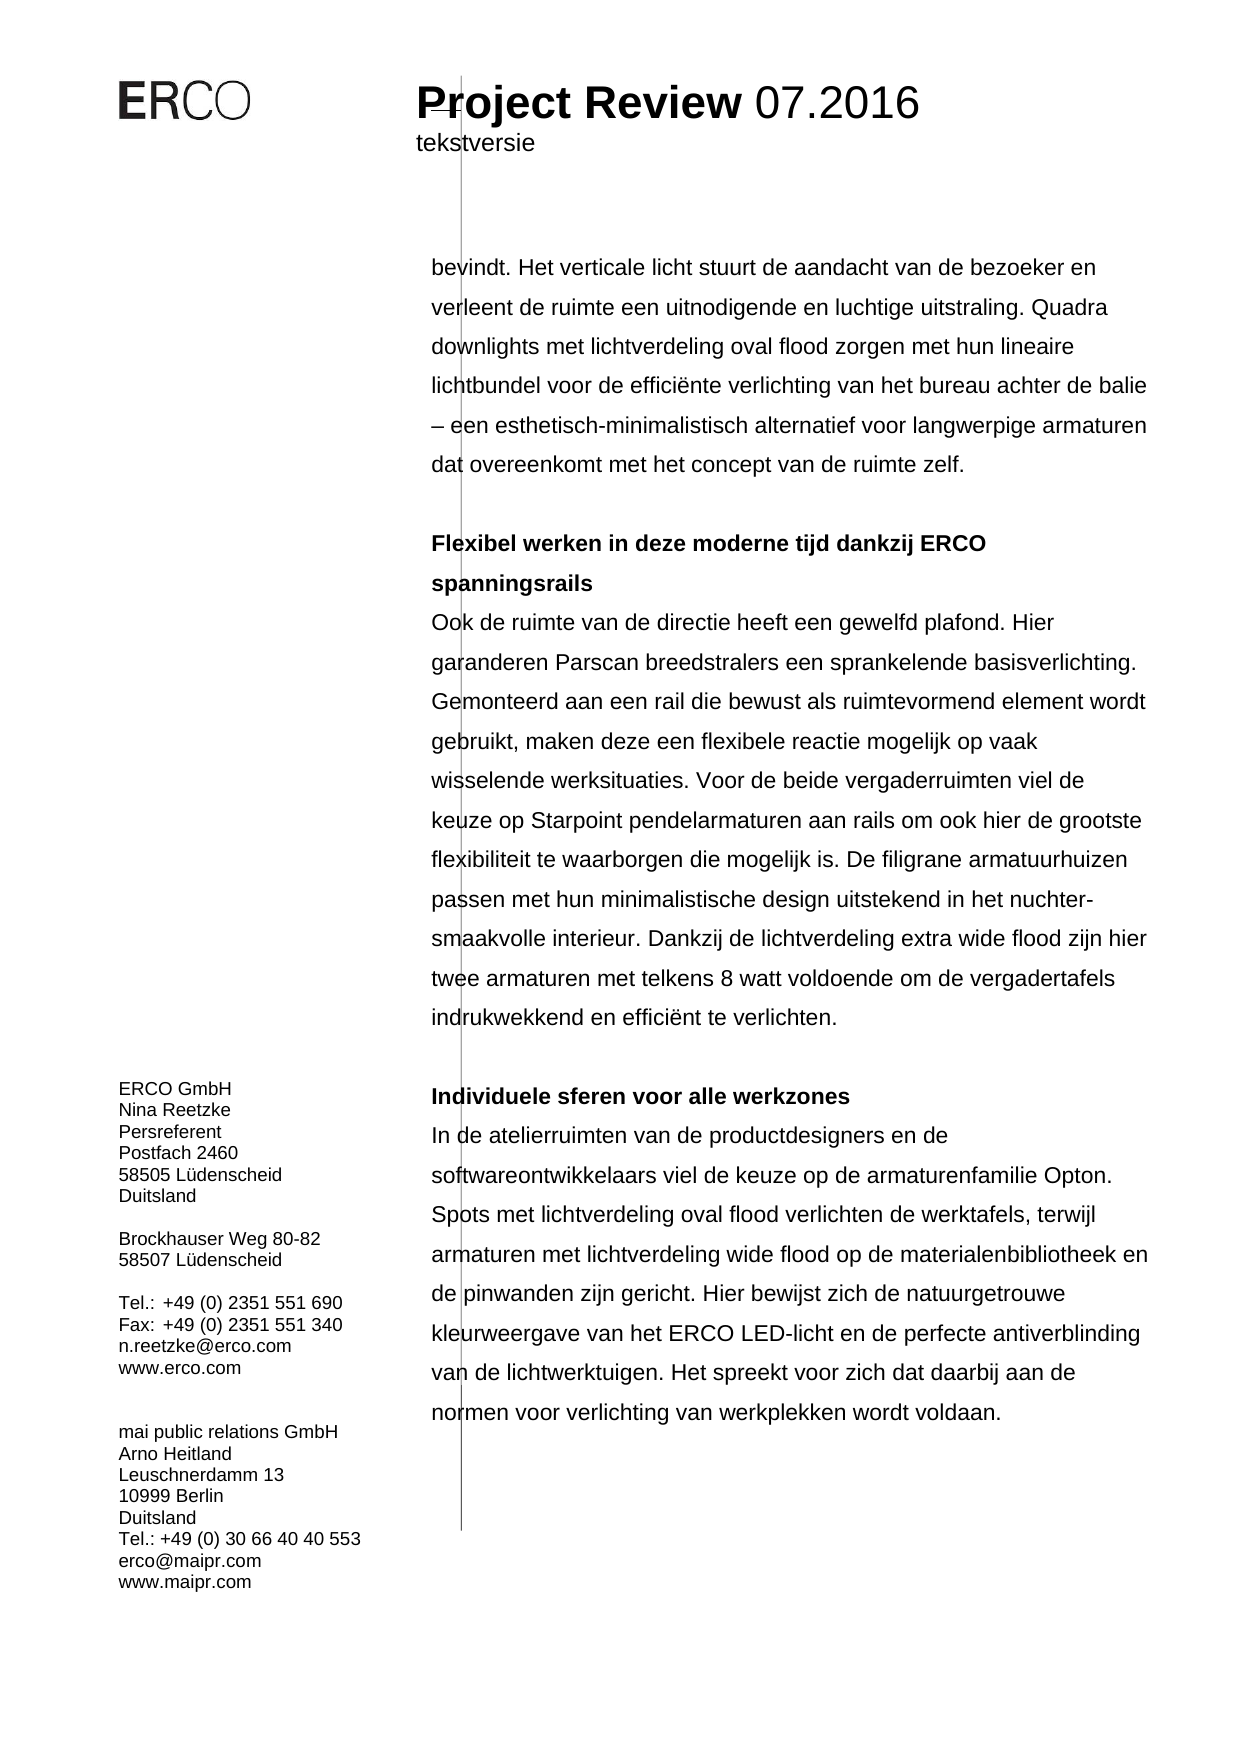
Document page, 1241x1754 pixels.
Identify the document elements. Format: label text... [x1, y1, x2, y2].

text Flexibel werken in deze moderne tijd dankzij ERCO spanningsrails [431, 530, 1152, 596]
text Individuele sferen voor alle werkzones [431, 1083, 1152, 1109]
text In de atelierruimten van de productdesigners en de softwareontwikkelaars viel de keuze op de armaturenfamilie Opton. Spots met lichtverdeling oval flood verlichten de werktafels, terwijl armaturen met lichtverdeling wide flood op de materialenbibliotheek en de pinwanden zijn gericht. Hier bewijst zich de natuurgetrouwe kleurweergave van het ERCO LED-licht en de perfecte antiverblinding van de lichtwerktuigen. Het spreekt voor zich dat daarbij aan de normen voor verlichting van werkplekken wordt voldaan. [431, 1122, 1152, 1425]
picture [118, 79, 251, 121]
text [431, 254, 1152, 478]
text Ook de ruimte van de directie heeft een gewelfd plafond. Hier garanderen Parscan breedstralers een sprankelende basisverlichting. Gemonteerd aan een rail die bewust als ruimtevormend element wordt gebruikt, maken deze een flexibele reactie mogelijk op vaak wisselende werksituaties. Voor de beide vergaderruimten viel de keuze op Starpoint pendelarmaturen aan rails om ook hier de grootste flexibiliteit te waarborgen die mogelijk is. De filigrane armatuurhuizen passen met hun minimalistische design uitstekend in het nuchter-smaakvolle interieur. Dankzij de lichtverdeling extra wide flood zijn hier twee armaturen met telkens 8 watt voldoende om de vergadertafels indrukwekkend en efficiënt te verlichten. [431, 609, 1152, 1030]
